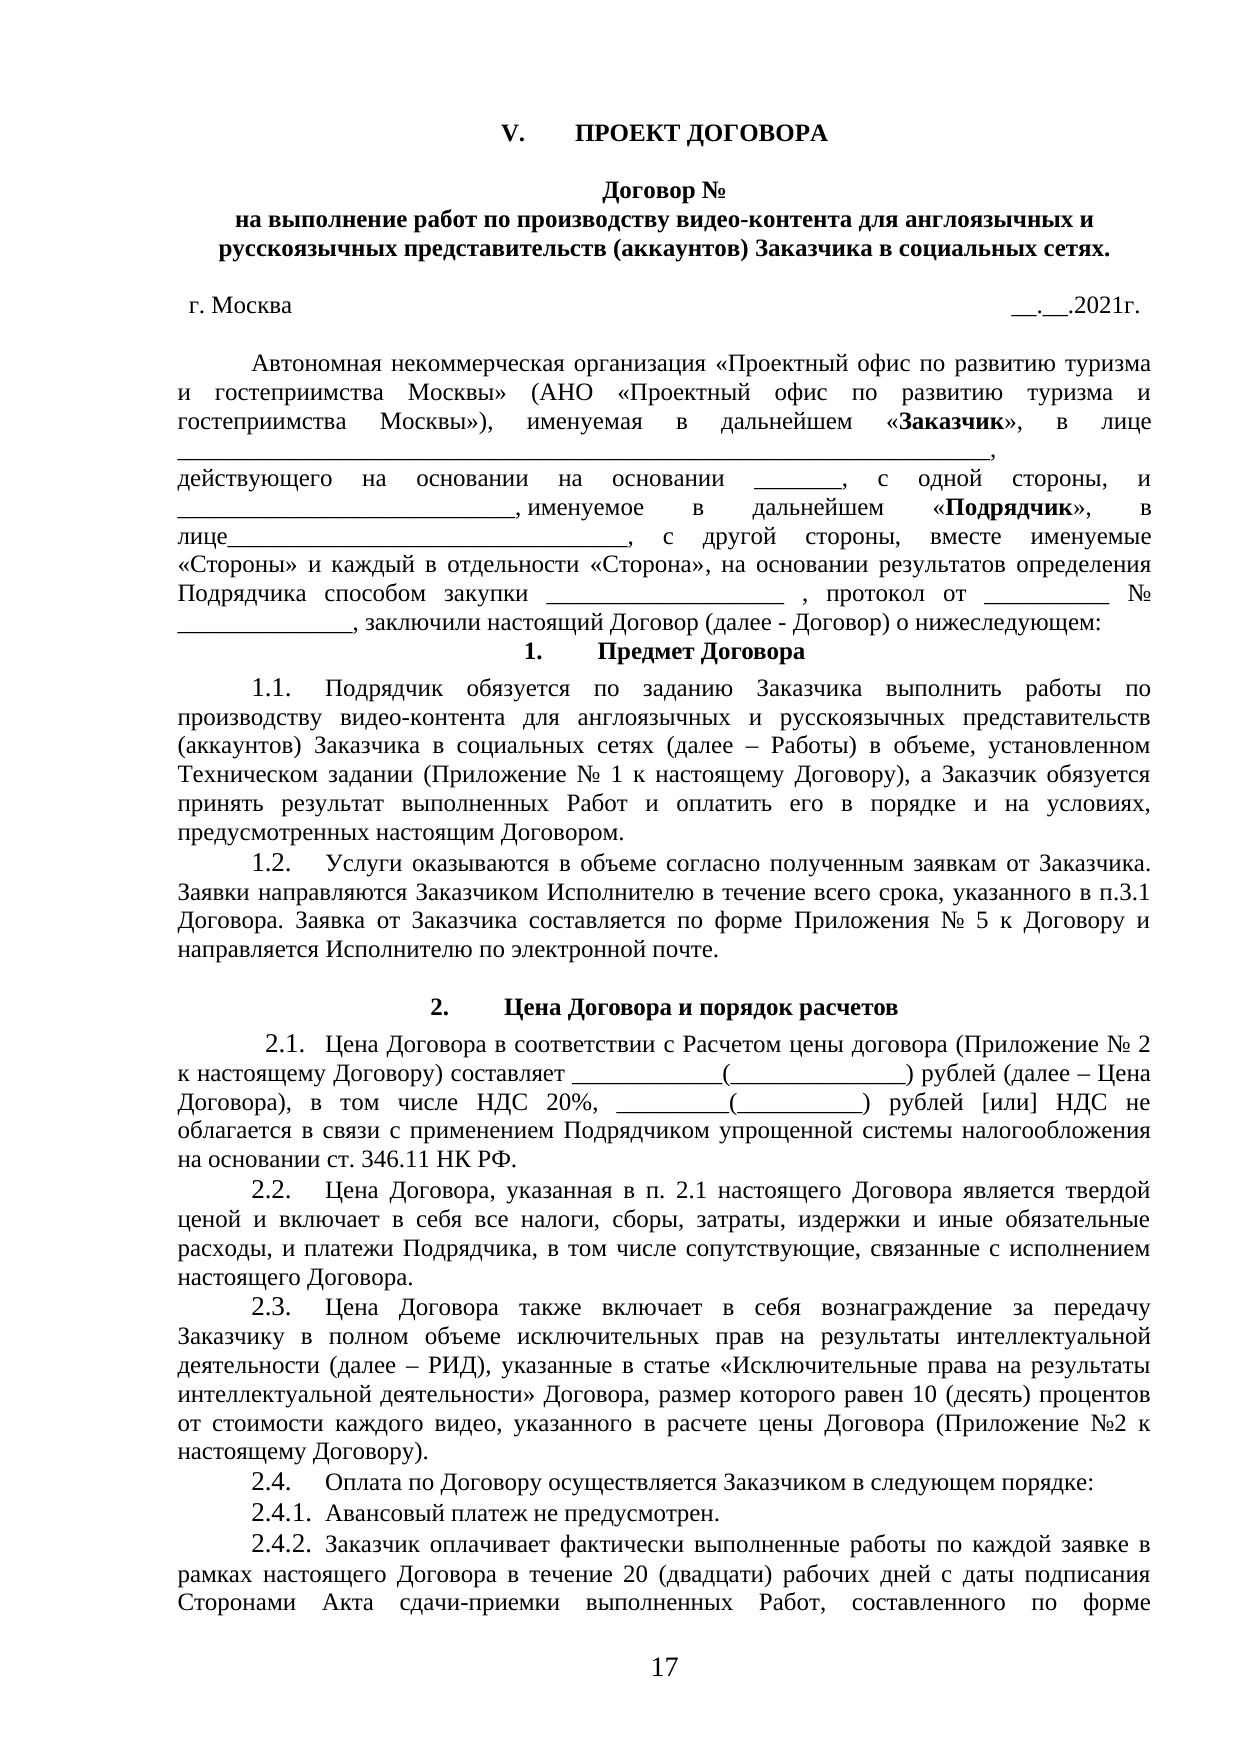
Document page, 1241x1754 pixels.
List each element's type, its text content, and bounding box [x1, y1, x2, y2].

list Авансовый платеж не предусмотрен. [177, 1496, 1152, 1527]
list Оплата по Договору осуществляется Заказчиком в следующем порядке: [177, 1465, 1152, 1496]
subtitle Цена Договора и порядок расчетов [177, 992, 1152, 1021]
text Автономная некоммерческая организация «Проектный офис по развитию туризма и гостеприимства Москвы» (АНО «Проектный офис по развитию туризма и гостеприимства Москвы»), именуемая в дальнейшем «Заказчик», в лице _________________________________________________________________, действующего на основании на основании _______, с одной стороны, и ___________________________, именуемое в дальнейшем «Подрядчик», в лице________________________________, с другой стороны, вместе именуемые «Стороны» и каждый в отдельности «Сторона», на основании результатов определения Подрядчика способом закупки ___________________ , протокол от __________ № ______________, заключили настоящий Договор (далее - Договор) о нижеследующем: [177, 348, 1152, 636]
list Цена Договора, указанная в п. 2.1 настоящего Договора является твердой ценой и включает в себя все налоги, сборы, затраты, издержки и иные обязательные расходы, и платежи Подрядчика, в том числе сопутствующие, связанные с исполнением настоящего Договора. [177, 1173, 1152, 1290]
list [177, 1527, 1152, 1616]
list ПРОЕКТ ДОГОВОРА [177, 118, 1152, 147]
table_header __.__.2021г. [616, 291, 1152, 319]
text Договор № [177, 176, 1152, 204]
subtitle Предмет Договора [177, 636, 1152, 664]
list Цена Договора в соответствии с Расчетом цены договора (Приложение № 2 к настоящему Договору) составляет ____________(______________) рублей (далее – Цена Договора), в том числе НДС 20%, _________(__________) рублей [или] НДС не облагается в связи с применением Подрядчиком упрощенной системы налогообложения на основании ст. 346.11 НК РФ. [177, 1027, 1152, 1173]
list Цена Договора также включает в себя вознаграждение за передачу Заказчику в полном объеме исключительных прав на результаты интеллектуальной деятельности (далее – РИД), указанные в статье «Исключительные права на результаты интеллектуальной деятельности» Договора, размер которого равен 10 (десять) процентов от стоимости каждого видео, указанного в расчете цены Договора (Приложение №2 к настоящему Договору). [177, 1290, 1152, 1465]
text на выполнение работ по производству видео-контента для англоязычных и русскоязычных представительств (аккаунтов) Заказчика в социальных сетях. [177, 204, 1152, 262]
list Услуги оказываются в объеме согласно полученным заявкам от Заказчика. Заявки направляются Заказчиком Исполнителю в течение всего срока, указанного в п.3.1 Договора. Заявка от Заказчика составляется по форме Приложения № 5 к Договору и направляется Исполнителю по электронной почте. [177, 846, 1152, 963]
list Подрядчик обязуется по заданию Заказчика выполнить работы по производству видео-контента для англоязычных и русскоязычных представительств (аккаунтов) Заказчика в социальных сетях (далее – Работы) в объеме, установленном Техническом задании (Приложение № 1 к настоящему Договору), а Заказчик обязуется принять результат выполненных Работ и оплатить его в порядке и на условиях, предусмотренных настоящим Договором. [177, 671, 1152, 846]
table_header г. Москва [177, 291, 616, 319]
